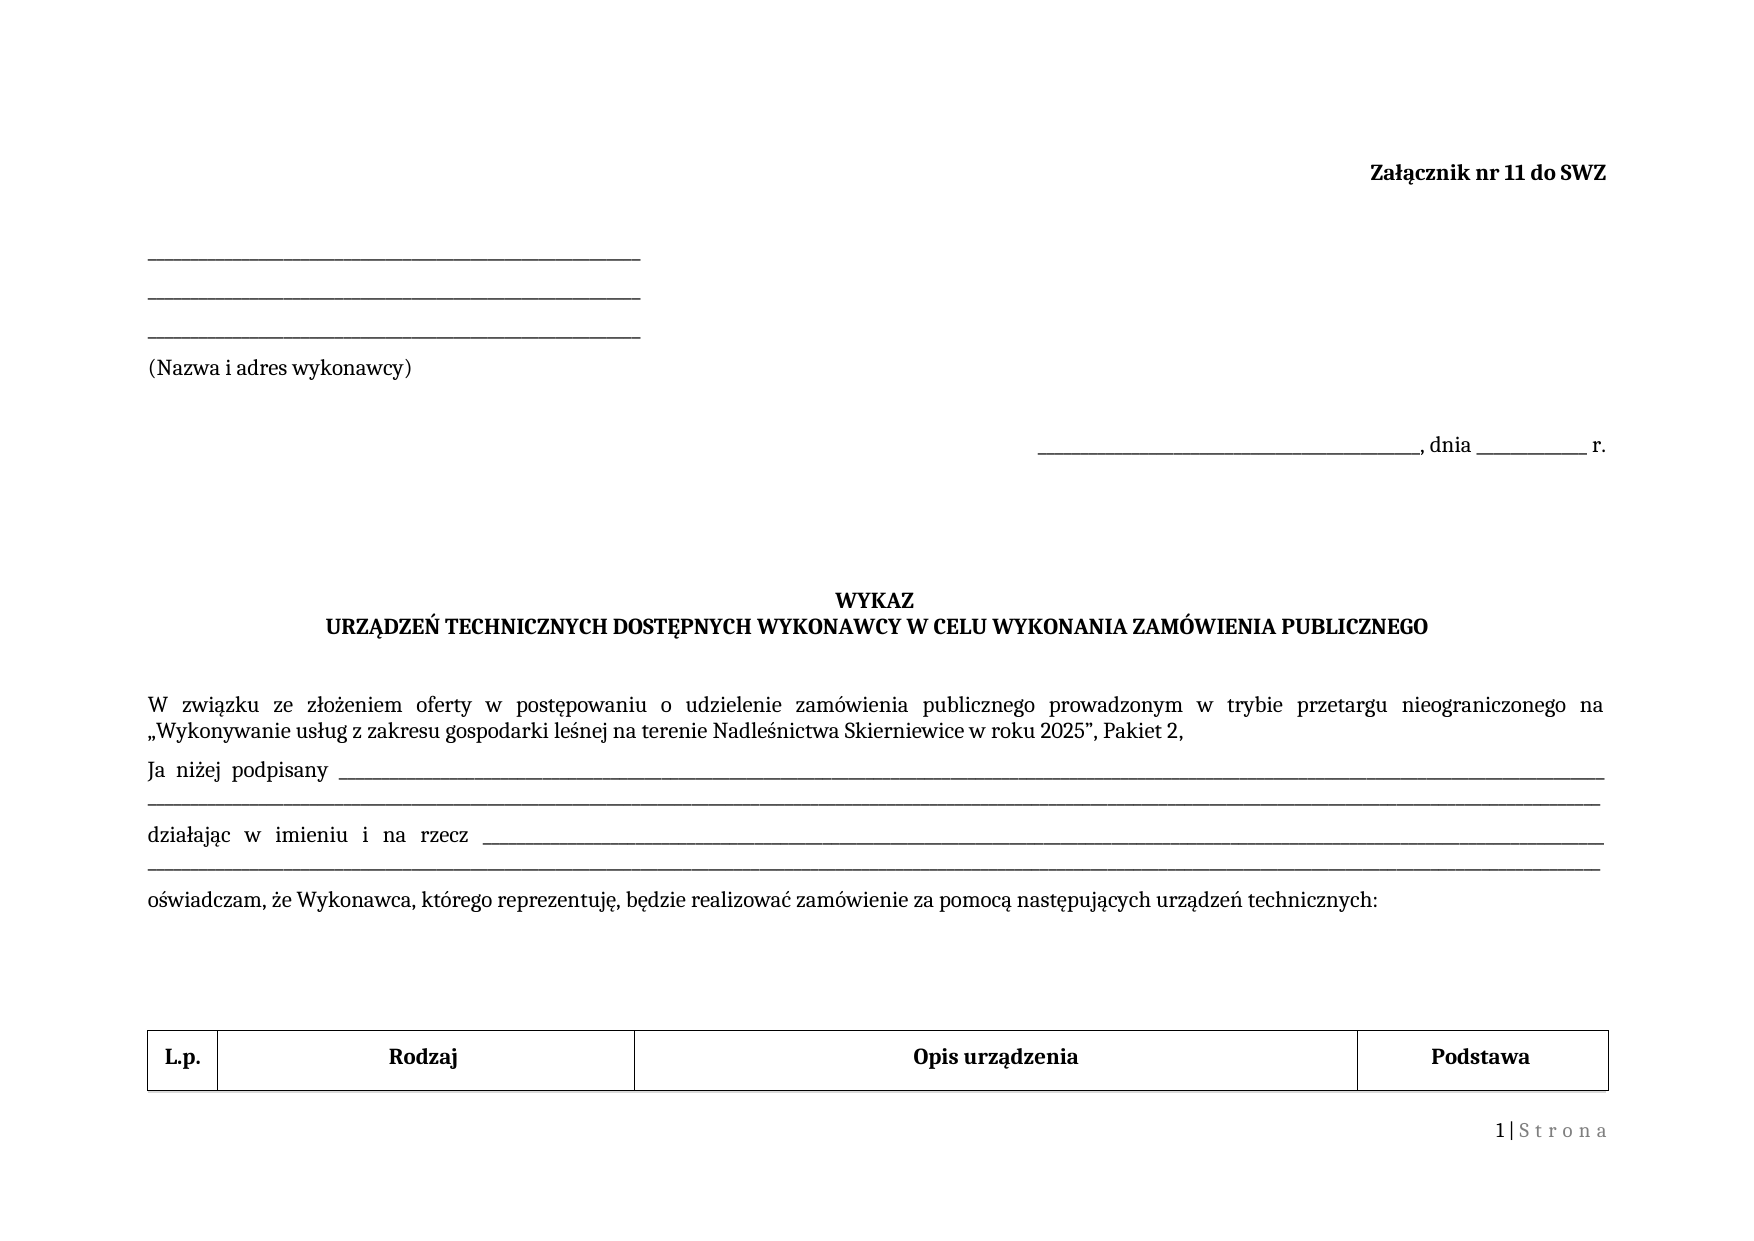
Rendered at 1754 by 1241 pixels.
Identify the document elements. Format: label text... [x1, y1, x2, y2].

text oświadczam, że Wykonawca, którego reprezentuję, będzie realizować zamówienie za pomocą następujących urządzeń technicznych: [148, 887, 1606, 913]
text działając w imieniu i na rzecz ____________________________________________________________________________________________________________________________________ ___________________________________________________________________________________________________________________________________________________________________________ [148, 822, 1606, 875]
table_header Rodzaj urządzenia [218, 1031, 634, 1090]
text Załącznik nr 11 do SWZ [148, 160, 1606, 186]
text __________________________________________________________ [148, 238, 1606, 264]
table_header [635, 1031, 1357, 1090]
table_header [1358, 1031, 1608, 1090]
text _____________________________________________, dnia _____________ r. [148, 432, 1606, 458]
text __________________________________________________________ [148, 277, 1606, 303]
text Ja niżej podpisany _____________________________________________________________________________________________________________________________________________________ ___________________________________________________________________________________________________________________________________________________________________________ [148, 757, 1606, 809]
text WYKAZ URZĄDZEŃ TECHNICZNYCH DOSTĘPNYCH WYKONAWCY W CELU WYKONANIA ZAMÓWIENIA PUBLICZNEGO [148, 587, 1606, 640]
table_header L.p. [148, 1031, 217, 1090]
text W związku ze złożeniem oferty w postępowaniu o udzielenie zamówienia publicznego prowadzonym w trybie przetargu nieograniczonego na „Wykonywanie usług z zakresu gospodarki leśnej na terenie Nadleśnictwa Skierniewice w roku 2025”, Pakiet 2, [148, 692, 1606, 744]
text __________________________________________________________ [148, 316, 1606, 342]
text (Nazwa i adres wykonawcy) [148, 354, 1606, 381]
